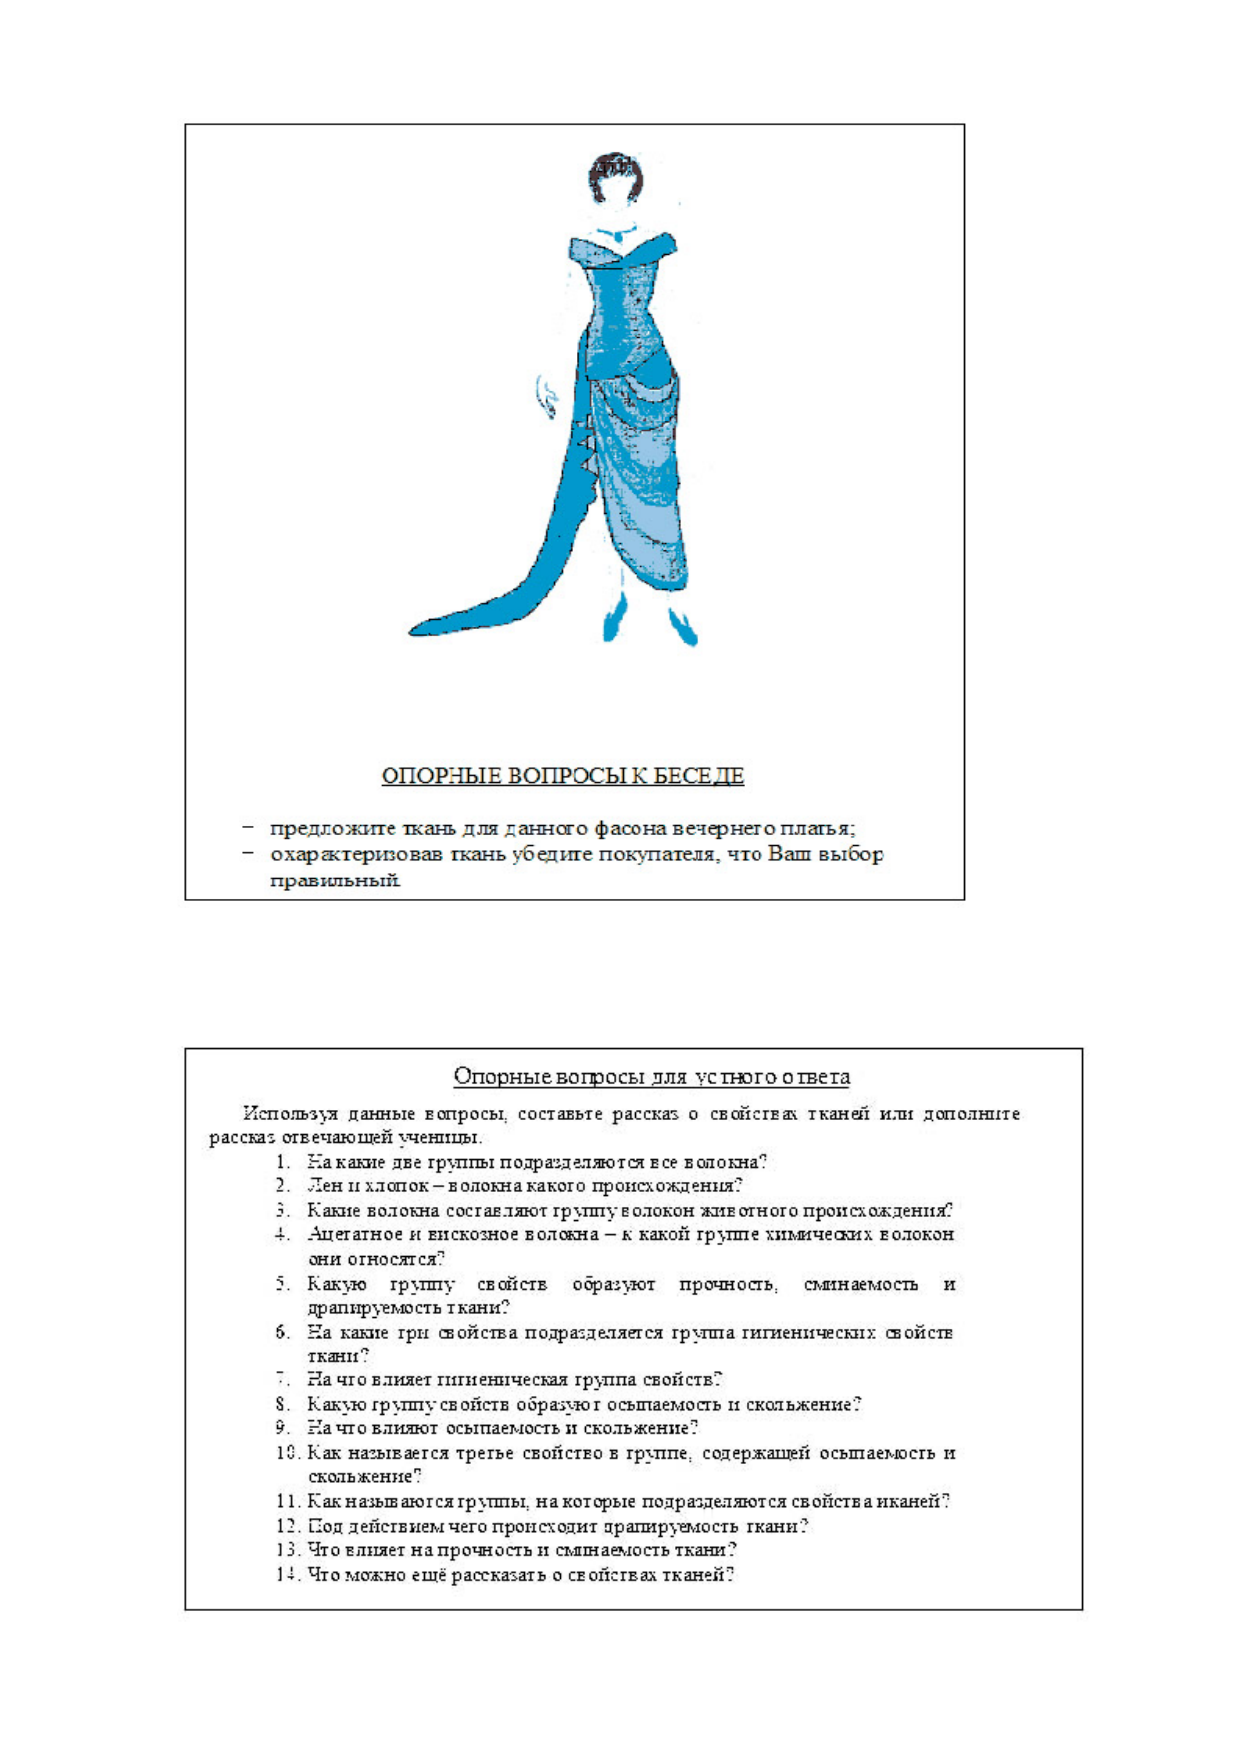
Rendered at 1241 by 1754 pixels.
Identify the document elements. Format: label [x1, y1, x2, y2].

picture [177, 118, 974, 908]
picture [177, 1034, 1093, 1625]
